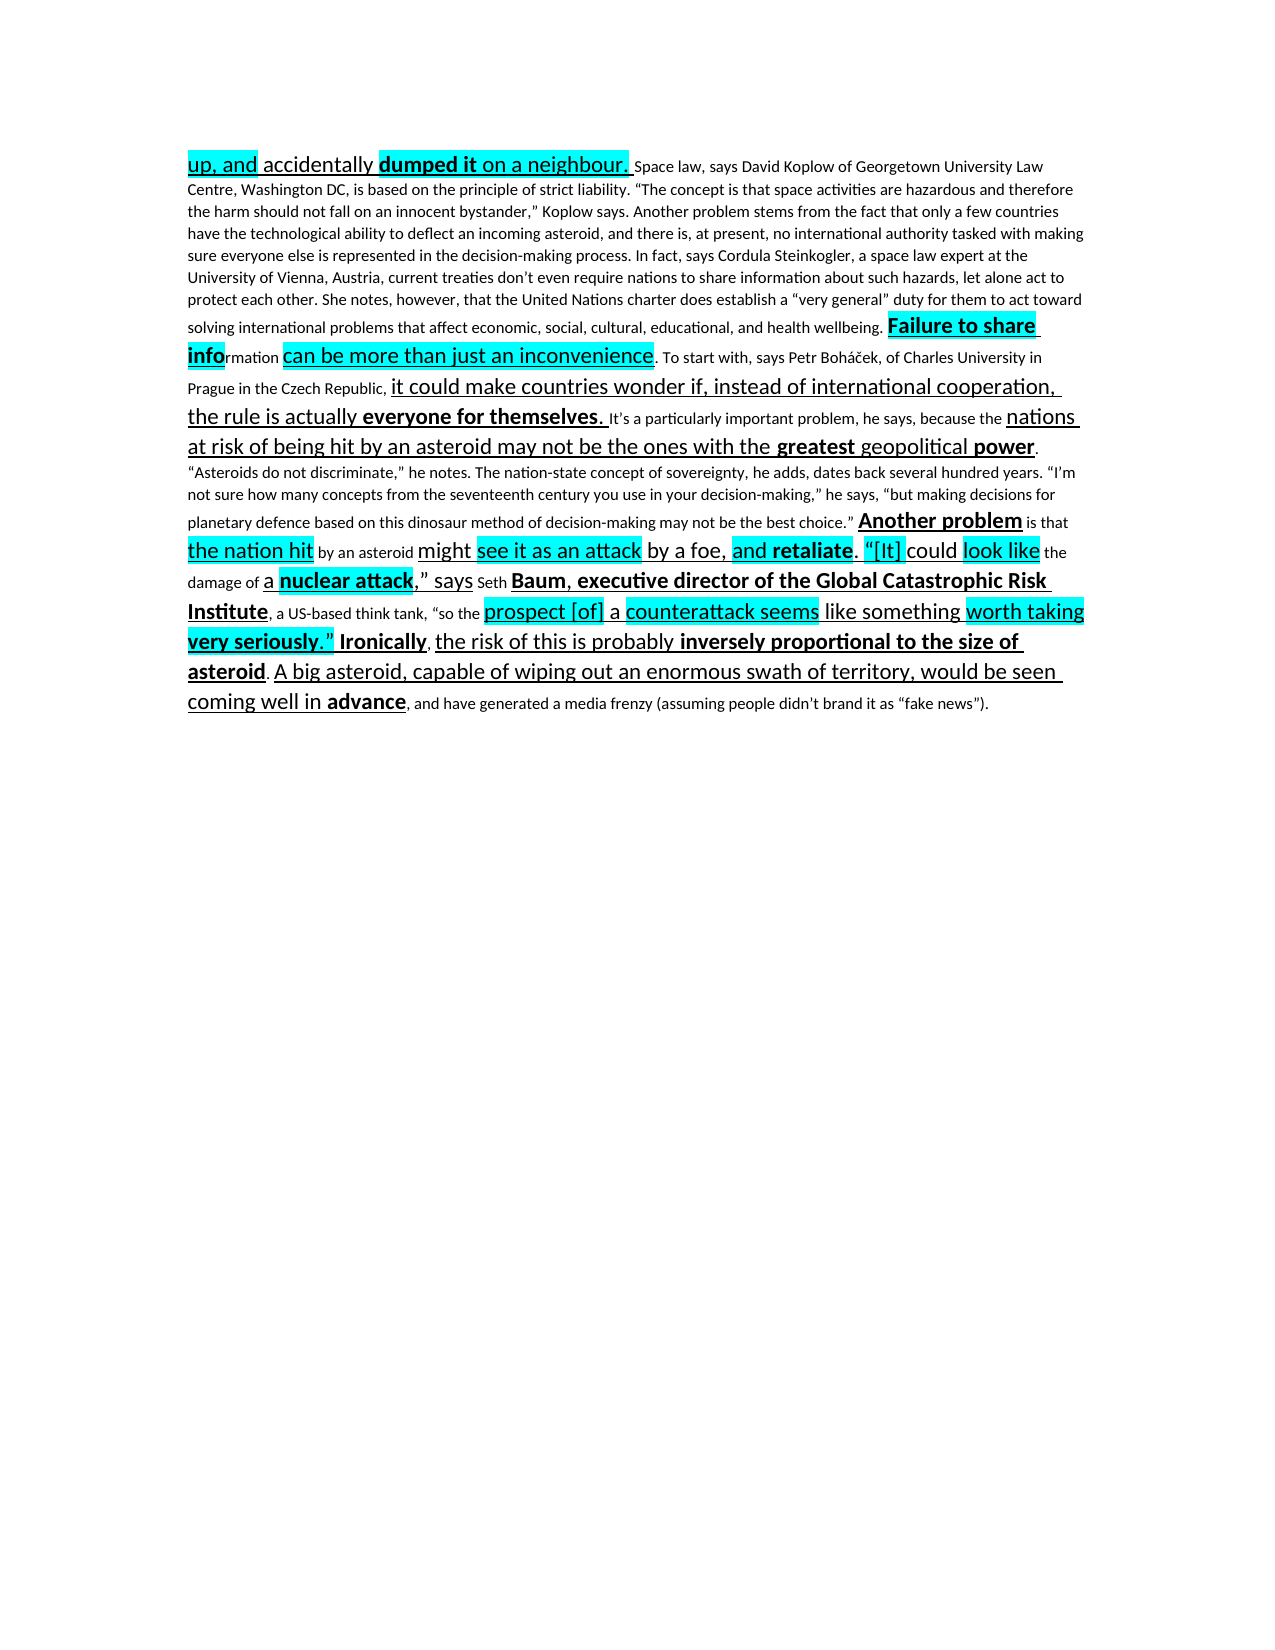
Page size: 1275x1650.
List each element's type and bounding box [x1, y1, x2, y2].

text [187, 150, 1087, 716]
